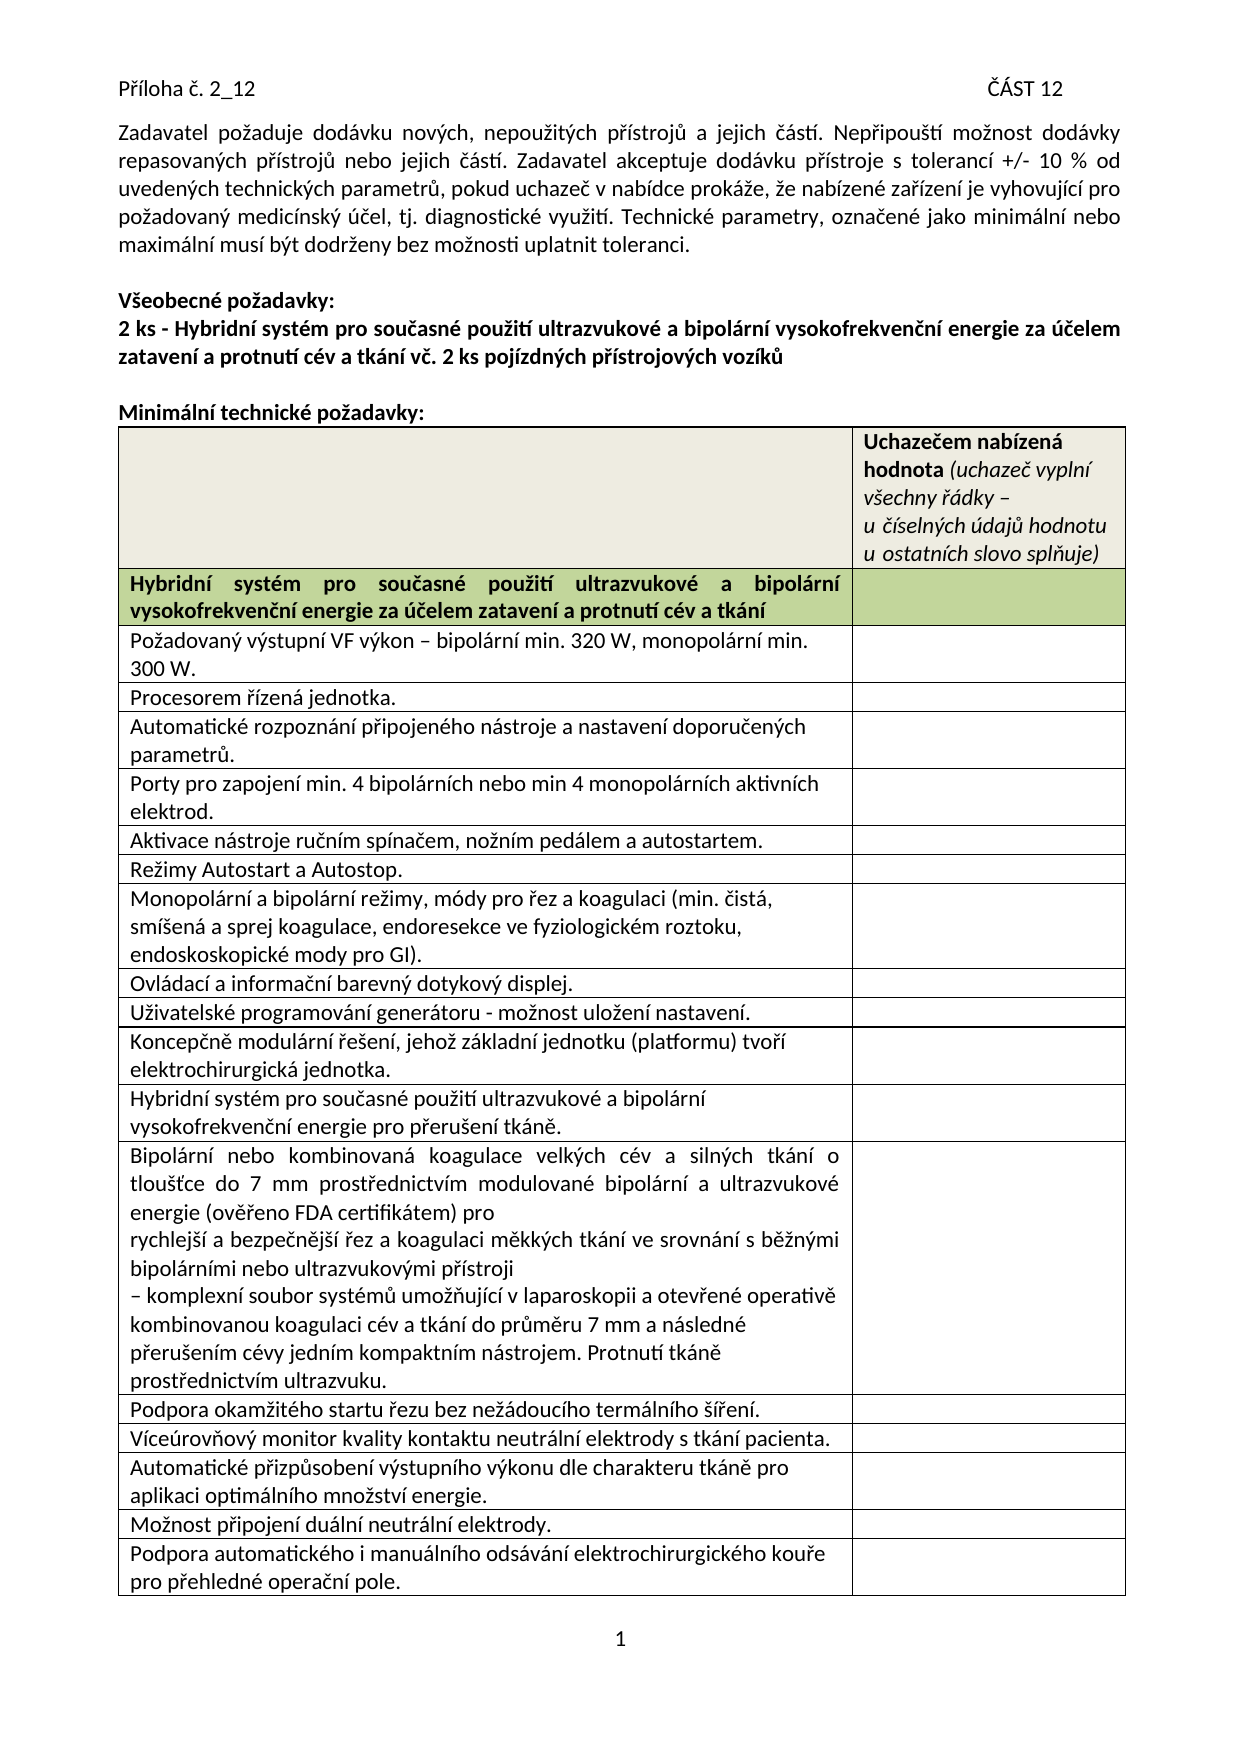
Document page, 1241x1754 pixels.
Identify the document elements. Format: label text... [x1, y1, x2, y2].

table_cell [853, 1424, 1125, 1452]
table_cell [853, 969, 1125, 997]
table_cell Požadovaný výstupní VF výkon – bipolární min. 320 W, monopolární min. 300 W. [119, 626, 852, 682]
table_cell [853, 1395, 1125, 1423]
table_cell Režimy Autostart a Autostop. [119, 855, 852, 883]
table_cell Automatické rozpoznání připojeného nástroje a nastavení doporučených parametrů. [119, 712, 852, 768]
table_cell Bipolární nebo kombinovaná koagulace velkých cév a silných tkání o tloušťce do 7 mm prostřednictvím modulované bipolární a ultrazvukové energie (ověřeno FDA certifikátem) pro rychlejší a bezpečnější řez a koagulaci měkkých tkání ve srovnání s běžnými bipolárními nebo ultrazvukovými přístroji – komplexní soubor systémů umožňující v laparoskopii a otevřené operativě kombinovanou koagulaci cév a tkání do průměru 7 mm a následné přerušením cévy jedním kompaktním nástrojem. Protnutí tkáně prostřednictvím ultrazvuku. [119, 1142, 852, 1394]
table_cell [853, 1085, 1125, 1141]
table_cell Monopolární a bipolární režimy, módy pro řez a koagulaci (min. čistá, smíšená a sprej koagulace, endoresekce ve fyziologickém roztoku, endoskoskopické mody pro GI). [119, 884, 852, 968]
table_cell [853, 626, 1125, 682]
table_cell [853, 1142, 1125, 1394]
table_cell [853, 855, 1125, 883]
table_cell Možnost připojení duální neutrální elektrody. [119, 1510, 852, 1538]
table_cell [853, 1028, 1125, 1083]
table_cell Podpora automatického i manuálního odsávání elektrochirurgického kouře pro přehledné operační pole. [119, 1539, 852, 1595]
table_cell Porty pro zapojení min. 4 bipolárních nebo min 4 monopolárních aktivních elektrod. [119, 769, 852, 825]
table_cell [853, 826, 1125, 854]
text 2 ks - Hybridní systém pro současné použití ultrazvukové a bipolární vysokofrekvenční energie za účelem zatavení a protnutí cév a tkání vč. 2 ks pojízdných přístrojových vozíků [118, 314, 1122, 370]
table_cell Koncepčně modulární řešení, jehož základní jednotku (platformu) tvoří elektrochirurgická jednotka. [119, 1028, 852, 1083]
table_header Uchazečem nabízená hodnota (uchazeč vyplní všechny řádky – u číselných údajů hodnotu u ostatních slovo splňuje) [853, 428, 1125, 568]
table_cell [853, 884, 1125, 968]
table_cell [853, 712, 1125, 768]
text Minimální technické požadavky: [118, 398, 1122, 426]
table_cell [853, 769, 1125, 825]
table_cell [853, 1539, 1125, 1595]
table_cell [853, 683, 1125, 711]
table_cell Aktivace nástroje ručním spínačem, nožním pedálem a autostartem. [119, 826, 852, 854]
table_cell [853, 998, 1125, 1026]
table_cell Podpora okamžitého startu řezu bez nežádoucího termálního šíření. [119, 1395, 852, 1423]
table_cell [853, 1453, 1125, 1509]
table_cell Uživatelské programování generátoru - možnost uložení nastavení. [119, 998, 852, 1026]
table_cell [853, 569, 1125, 625]
table_cell [853, 1510, 1125, 1538]
table_header [119, 428, 852, 568]
text Všeobecné požadavky: [118, 286, 1122, 314]
table_cell Hybridní systém pro současné použití ultrazvukové a bipolární vysokofrekvenční energie pro přerušení tkáně. [119, 1085, 852, 1141]
table_cell Automatické přizpůsobení výstupního výkonu dle charakteru tkáně pro aplikaci optimálního množství energie. [119, 1453, 852, 1509]
text Zadavatel požaduje dodávku nových, nepoužitých přístrojů a jejich částí. Nepřipouští možnost dodávky repasovaných přístrojů nebo jejich částí. Zadavatel akceptuje dodávku přístroje s tolerancí +/- 10 % od uvedených technických parametrů, pokud uchazeč v nabídce prokáže, že nabízené zařízení je vyhovující pro požadovaný medicínský účel, tj. diagnostické využití. Technické parametry, označené jako minimální nebo maximální musí být dodrženy bez možnosti uplatnit toleranci. [118, 118, 1122, 258]
table_cell Procesorem řízená jednotka. [119, 683, 852, 711]
table_cell Hybridní systém pro současné použití ultrazvukové a bipolární vysokofrekvenční energie za účelem zatavení a protnutí cév a tkání [119, 569, 852, 625]
table_cell Ovládací a informační barevný dotykový displej. [119, 969, 852, 997]
table_cell Víceúrovňový monitor kvality kontaktu neutrální elektrody s tkání pacienta. [119, 1424, 852, 1452]
